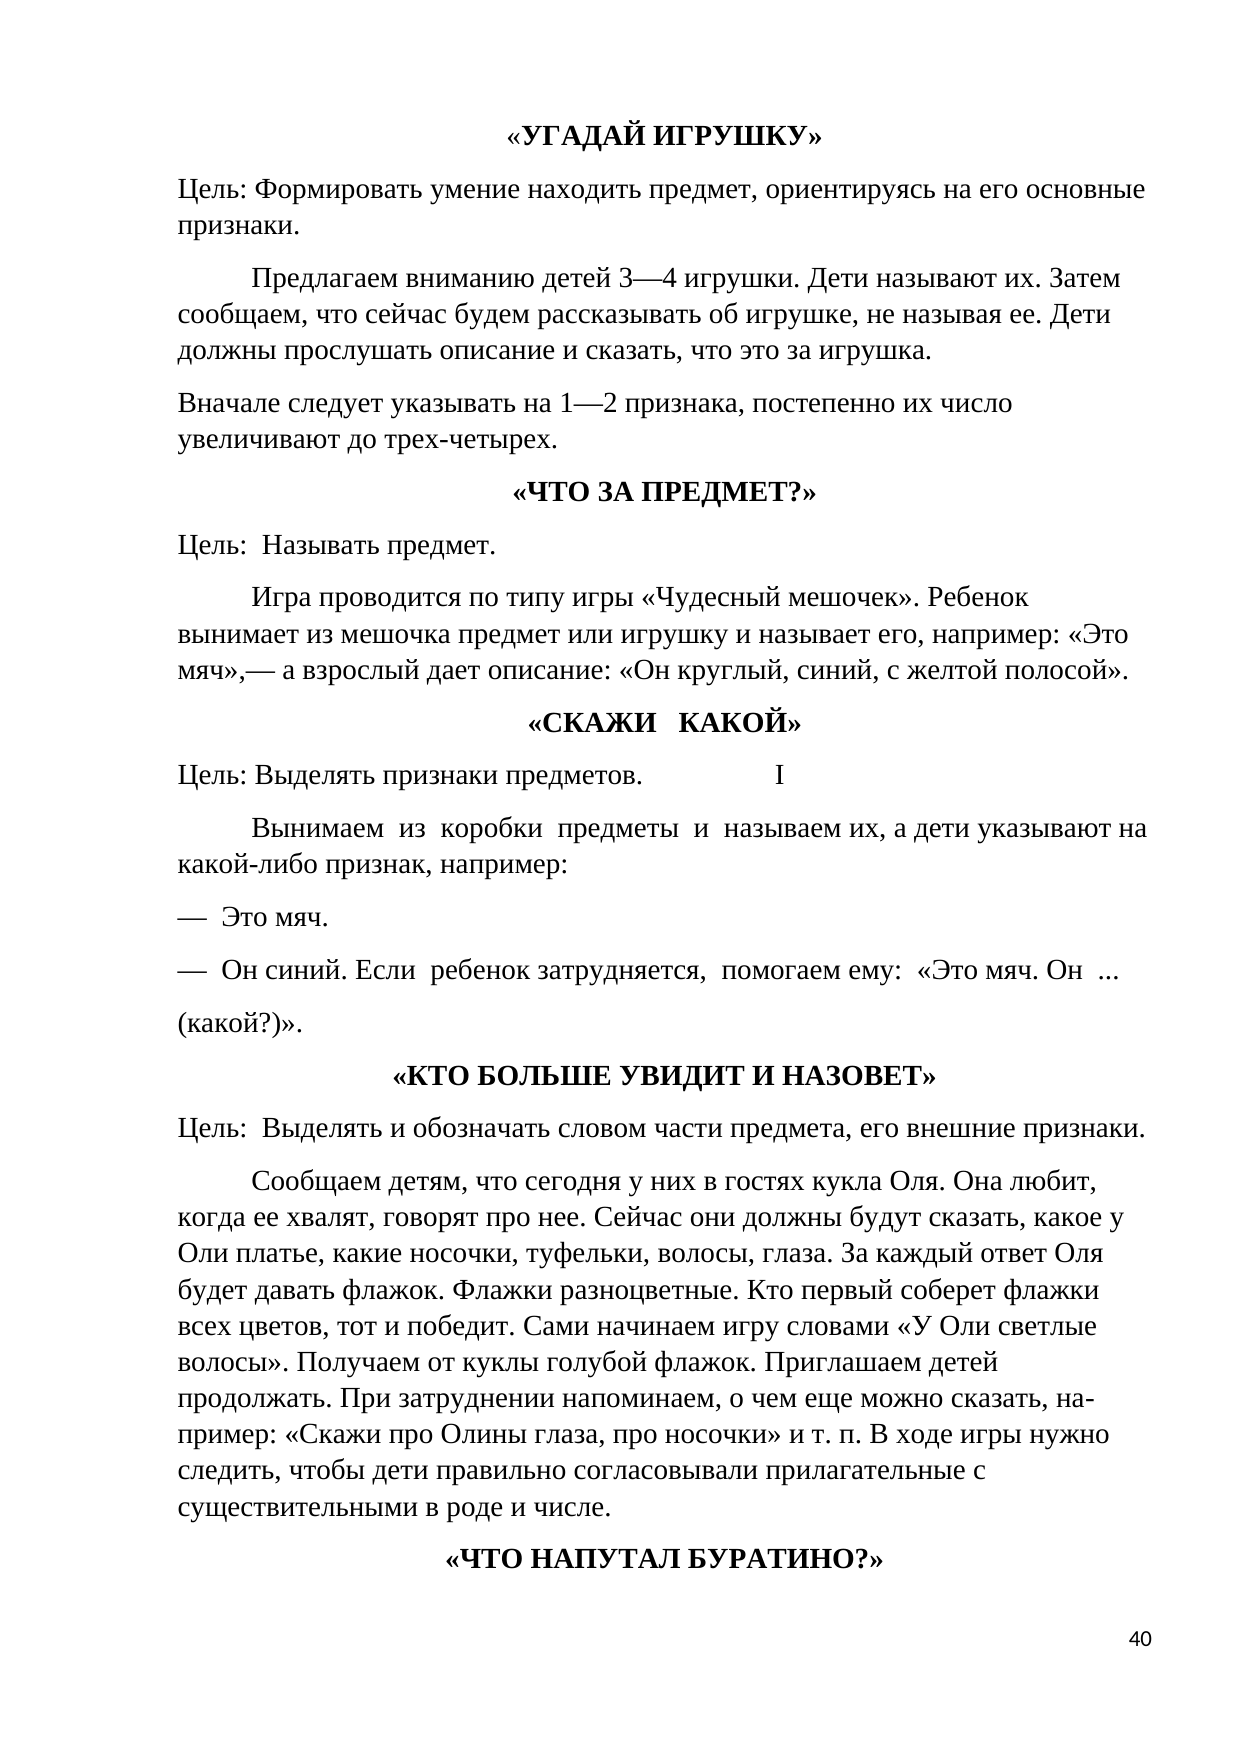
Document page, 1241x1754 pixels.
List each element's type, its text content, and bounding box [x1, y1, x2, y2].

text Сообщаем детям, что сегодня у них в гостях кукла Оля. Она любит, когда ее хвалят, говорят про нее. Сейчас они должны будут сказать, какое у Оли платье, какие носочки, туфельки, волосы, глаза. За каждый ответ Оля будет давать флажок. Флажки разноцветные. Кто первый соберет флажки всех цветов, тот и победит. Сами начинаем игру словами «У Оли светлые волосы». Получаем от куклы голубой флажок. Приглашаем детей продолжать. При затруднении напоминаем, о чем еще можно сказать, например: «Скажи про Олины глаза, про носочки» и т. п. В ходе игры нужно следить, чтобы дети правильно согласовывали прилагательные с существительными в роде и числе. [177, 1163, 1152, 1522]
text «ЧТО ЗА ПРЕДМЕТ?» [177, 474, 1152, 507]
text Игра проводится по типу игры «Чудесный мешочек». Ребенок вынимает из мешочка предмет или игрушку и называет его, например: «Это мяч»,— а взрослый дает описание: «Он круглый, синий, с желтой полосой». [177, 579, 1152, 685]
text Цель: Выделять и обозначать словом части предмета, его внешние признаки. [177, 1111, 1152, 1144]
text «СКАЖИ КАКОЙ» [177, 705, 1152, 738]
text Цель: Называть предмет. [177, 527, 1152, 560]
text «ЧТО НАПУТАЛ БУРАТИНО?» [177, 1541, 1152, 1575]
text Вынимаем из коробки предметы и называем их, а дети указывают на какой-либо признак, например: [177, 810, 1152, 880]
text — Это мяч. [177, 899, 1152, 933]
text Предлагаем вниманию детей 3—4 игрушки. Дети называют их. Затем сообщаем, что сейчас будем рассказывать об игрушке, не называя ее. Дети должны прослушать описание и сказать, что это за игрушка. [177, 260, 1152, 366]
text «УГАДАЙ ИГРУШКУ» [177, 118, 1152, 152]
text «КТО БОЛЬШЕ УВИДИТ И НАЗОВЕТ» [177, 1058, 1152, 1091]
text Цель: Выделять признаки предметов. I [177, 757, 1152, 791]
text Цель: Формировать умение находить предмет, ориентируясь на его основные признаки. [177, 171, 1152, 241]
text (какой?)». [177, 1005, 1152, 1038]
text Вначале следует указывать на 1—2 признака, постепенно их число увеличивают до трех-четырех. [177, 385, 1152, 455]
text — Он синий. Если ребенок затрудняется, помогаем ему: «Это мяч. Он ... [177, 952, 1152, 986]
